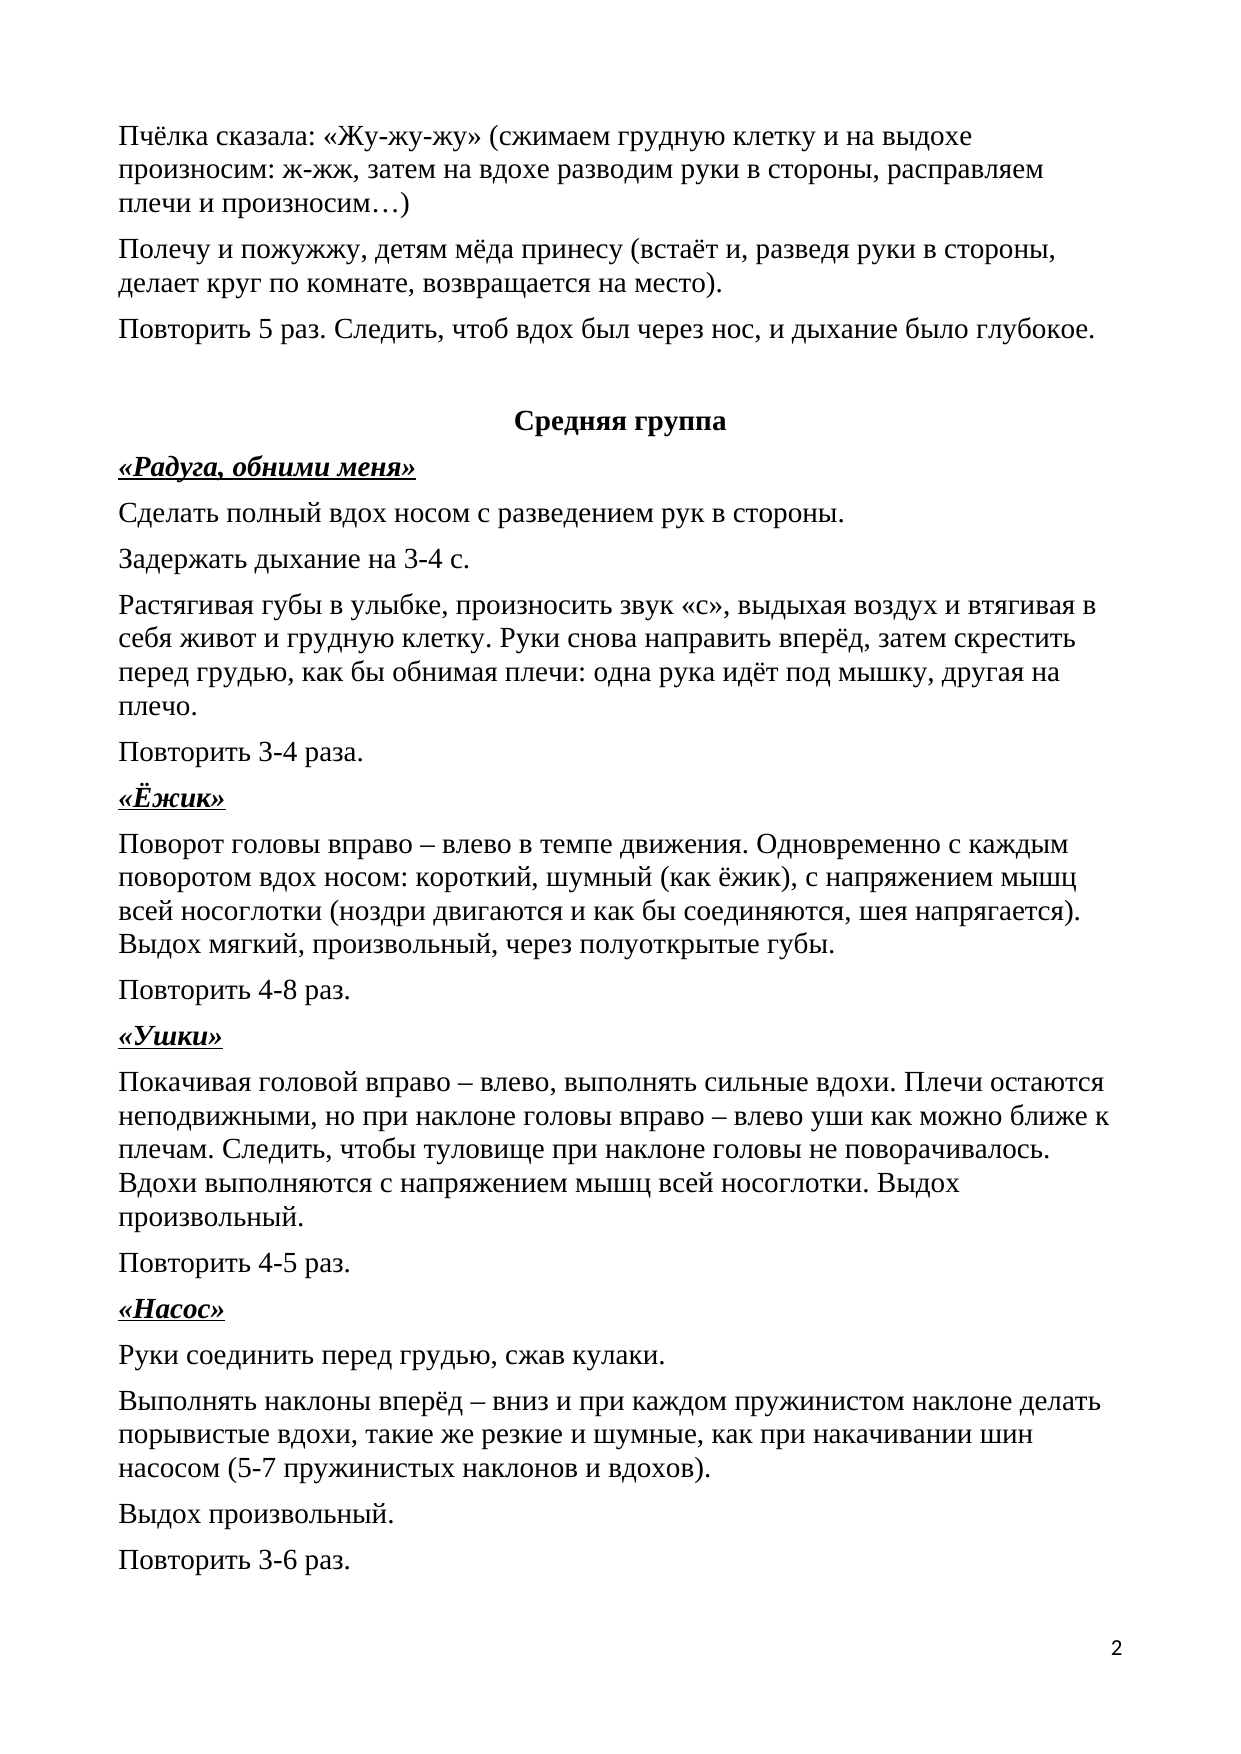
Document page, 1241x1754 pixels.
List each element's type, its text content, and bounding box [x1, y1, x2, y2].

text Задержать дыхание на 3-4 с. [118, 541, 1122, 574]
text Повторить 3-6 раз. [118, 1542, 1122, 1576]
text Полечу и пожужжу, детям мёда принесу (встаёт и, разведя руки в стороны, делает круг по комнате, возвращается на место). [118, 231, 1122, 298]
text Повторить 5 раз. Следить, чтоб вдох был через нос, и дыхание было глубокое. [118, 311, 1122, 344]
text Руки соединить перед грудью, сжав кулаки. [118, 1337, 1122, 1370]
text Поворот головы вправо – влево в темпе движения. Одновременно с каждым поворотом вдох носом: короткий, шумный (как ёжик), с напряжением мышц всей носоглотки (ноздри двигаются и как бы соединяются, шея напрягается). Выдох мягкий, произвольный, через полуоткрытые губы. [118, 826, 1122, 960]
text Выполнять наклоны вперёд – вниз и при каждом пружинистом наклоне делать порывистые вдохи, такие же резкие и шумные, как при накачивании шин насосом (5-7 пружинистых наклонов и вдохов). [118, 1383, 1122, 1483]
text «Насос» [118, 1291, 1122, 1324]
text Выдох произвольный. [118, 1496, 1122, 1529]
text Повторить 4-5 раз. [118, 1245, 1122, 1278]
text «Ушки» [118, 1018, 1122, 1052]
text Пчёлка сказала: «Жу-жу-жу» (сжимаем грудную клетку и на выдохе произносим: ж-жж, затем на вдохе разводим руки в стороны, расправляем плечи и произносим…) [118, 118, 1122, 219]
text «Ёжик» [118, 780, 1122, 813]
text Покачивая головой вправо – влево, выполнять сильные вдохи. Плечи остаются неподвижными, но при наклоне головы вправо – влево уши как можно ближе к плечам. Следить, чтобы туловище при наклоне головы не поворачивалось. Вдохи выполняются с напряжением мышц всей носоглотки. Выдох произвольный. [118, 1064, 1122, 1232]
text Сделать полный вдох носом с разведением рук в стороны. [118, 495, 1122, 528]
text «Радуга, обними меня» [118, 449, 1122, 482]
text Повторить 3-4 раза. [118, 734, 1122, 767]
text Растягивая губы в улыбке, произносить звук «с», выдыхая воздух и втягивая в себя живот и грудную клетку. Руки снова направить вперёд, затем скрестить перед грудью, как бы обнимая плечи: одна рука идёт под мышку, другая на плечо. [118, 587, 1122, 721]
text Средняя группа [118, 403, 1122, 436]
text Повторить 4-8 раз. [118, 972, 1122, 1006]
